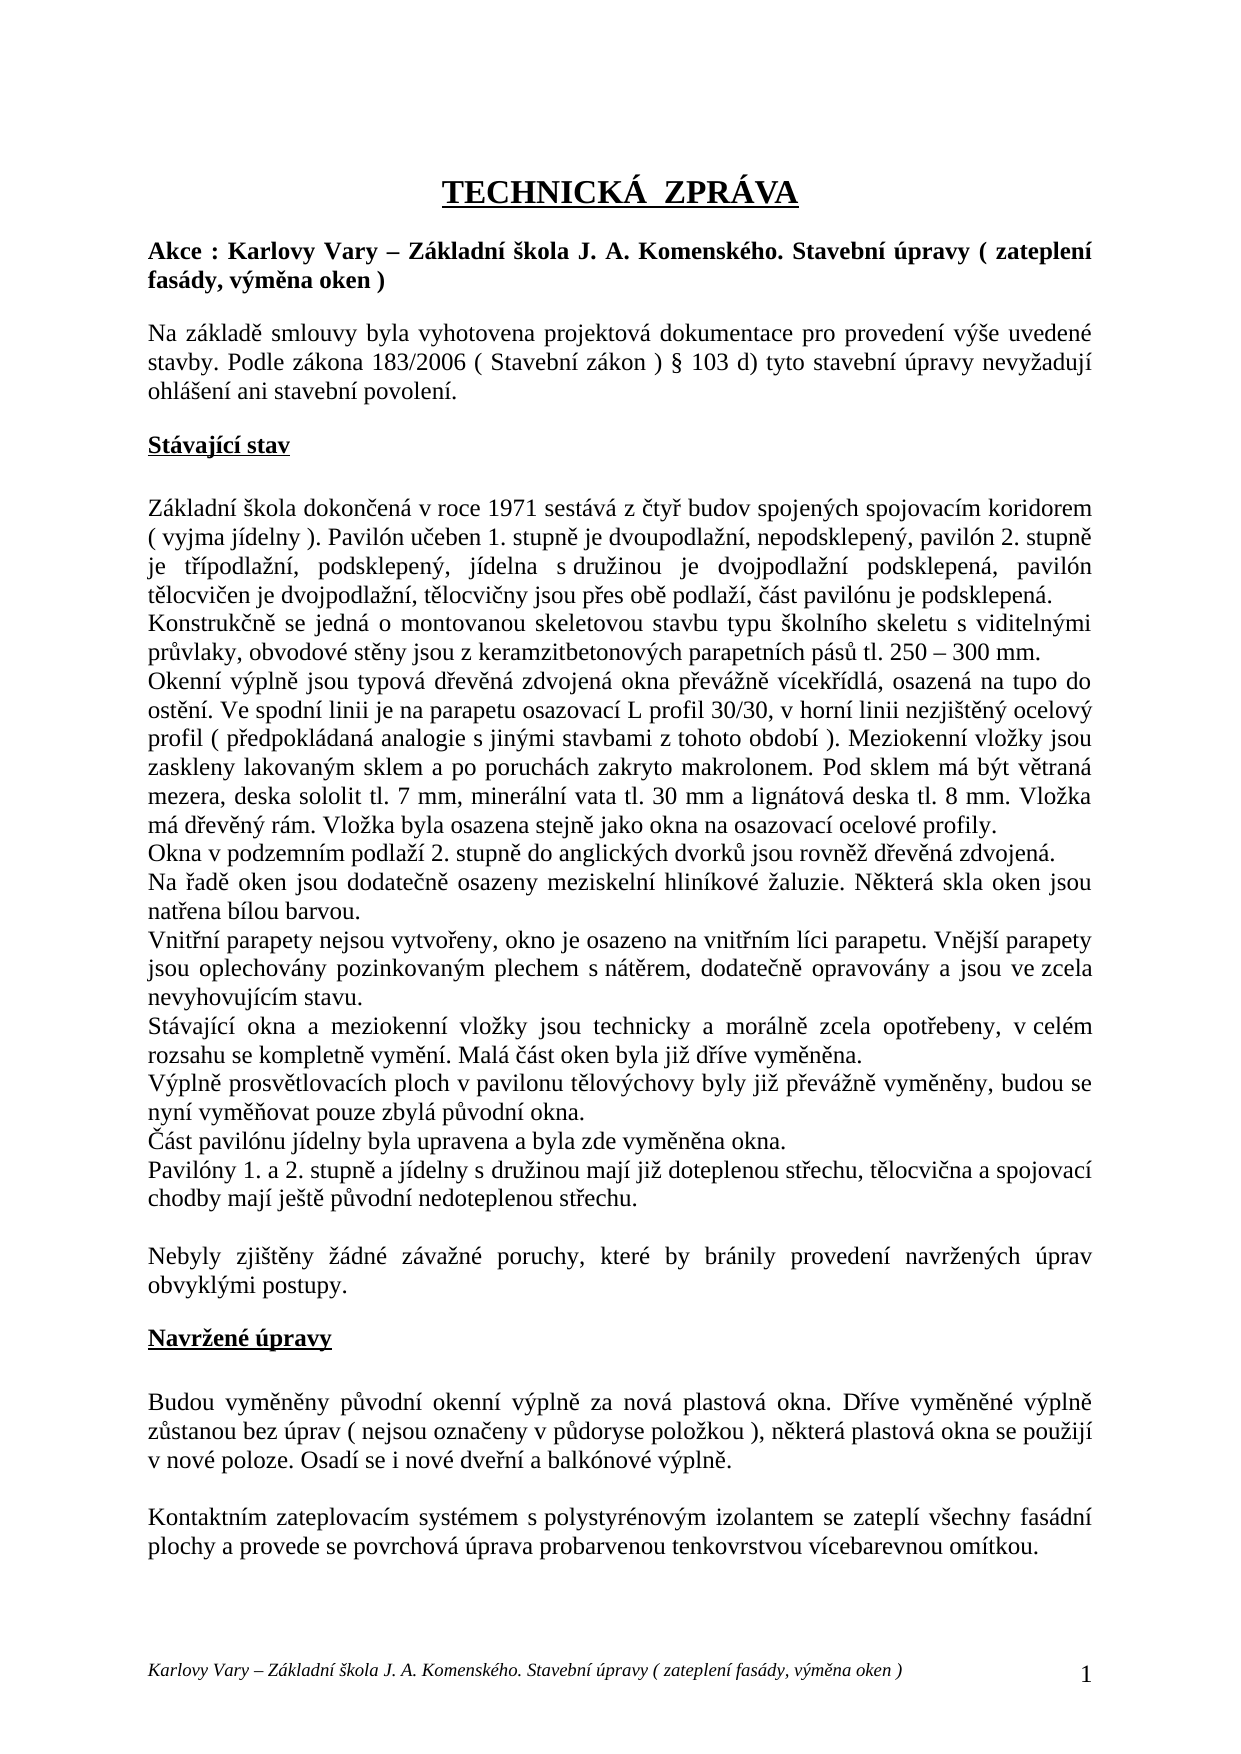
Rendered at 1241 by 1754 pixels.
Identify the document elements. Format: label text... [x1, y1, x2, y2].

text Kontaktním zateplovacím systémem s polystyrénovým izolantem se zateplí všechny fasádní plochy a provede se povrchová úprava probarvenou tenkovrstvou vícebarevnou omítkou. [148, 1502, 1093, 1560]
subtitle Na základě smlouvy byla vyhotovena projektová dokumentace pro provedení výše uvedené stavby. Podle zákona 183/2006 ( Stavební zákon ) § 103 d) tyto stavební úpravy nevyžadují ohlášení ani stavební povolení. [148, 318, 1093, 405]
text Výplně prosvětlovacích ploch v pavilonu tělovýchovy byly již převážně vyměněny, budou se nyní vyměňovat pouze zbylá původní okna. [148, 1068, 1093, 1126]
text Pavilóny 1. a 2. stupně a jídelny s družinou mají již doteplenou střechu, tělocvična a spojovací chodby mají ještě původní nedoteplenou střechu. [148, 1155, 1093, 1212]
text Stávající okna a meziokenní vložky jsou technicky a morálně zcela opotřebeny, v celém rozsahu se kompletně vymění. Malá část oken byla již dříve vyměněna. [148, 1011, 1093, 1068]
text Základní škola dokončená v roce 1971 sestává z čtyř budov spojených spojovacím koridorem ( vyjma jídelny ). Pavilón učeben 1. stupně je dvoupodlažní, nepodsklepený, pavilón 2. stupně je třípodlažní, podsklepený, jídelna s družinou je dvojpodlažní podsklepená, pavilón tělocvičen je dvojpodlažní, tělocvičny jsou přes obě podlaží, část pavilónu je podsklepená. [148, 493, 1093, 608]
text Nebyly zjištěny žádné závažné poruchy, které by bránily provedení navržených úprav obvyklými postupy. [148, 1241, 1093, 1298]
text Část pavilónu jídelny byla upravena a byla zde vyměněna okna. [148, 1126, 1093, 1155]
text Okenní výplně jsou typová dřevěná zdvojená okna převážně vícekřídlá, osazená na tupo do ostění. Ve spodní linii je na parapetu osazovací L profil 30/30, v horní linii nezjištěný ocelový profil ( předpokládaná analogie s jinými stavbami z tohoto období ). Meziokenní vložky jsou zaskleny lakovaným sklem a po poruchách zakryto makrolonem. Pod sklem má být větraná mezera, deska sololit tl. 7 mm, minerální vata tl. 30 mm a lignátová deska tl. 8 mm. Vložka má dřevěný rám. Vložka byla osazena stejně jako okna na osazovací ocelové profily. [148, 666, 1093, 838]
text Okna v podzemním podlaží 2. stupně do anglických dvorků jsou rovněž dřevěná zdvojená. [148, 838, 1093, 867]
subtitle Navržené úpravy [148, 1323, 1093, 1352]
subtitle technická zpráva [148, 173, 1093, 211]
text Vnitřní parapety nejsou vytvořeny, okno je osazeno na vnitřním líci parapetu. Vnější parapety jsou oplechovány pozinkovaným plechem s nátěrem, dodatečně opravovány a jsou ve zcela nevyhovujícím stavu. [148, 925, 1093, 1011]
subtitle Akce : Karlovy Vary – Základní škola J. A. Komenského. Stavební úpravy ( zateplení fasády, výměna oken ) [148, 236, 1093, 293]
text Konstrukčně se jedná o montovanou skeletovou stavbu typu školního skeletu s viditelnými průvlaky, obvodové stěny jsou z keramzitbetonových parapetních pásů tl. 250 – 300 mm. [148, 608, 1093, 666]
text Budou vyměněny původní okenní výplně za nová plastová okna. Dříve vyměněné výplně zůstanou bez úprav ( nejsou označeny v půdoryse položkou ), některá plastová okna se použijí v nové poloze. Osadí se i nové dveřní a balkónové výplně. [148, 1387, 1093, 1473]
subtitle Stávající stav [148, 430, 1093, 458]
text Na řadě oken jsou dodatečně osazeny meziskelní hliníkové žaluzie. Některá skla oken jsou natřena bílou barvou. [148, 867, 1093, 925]
